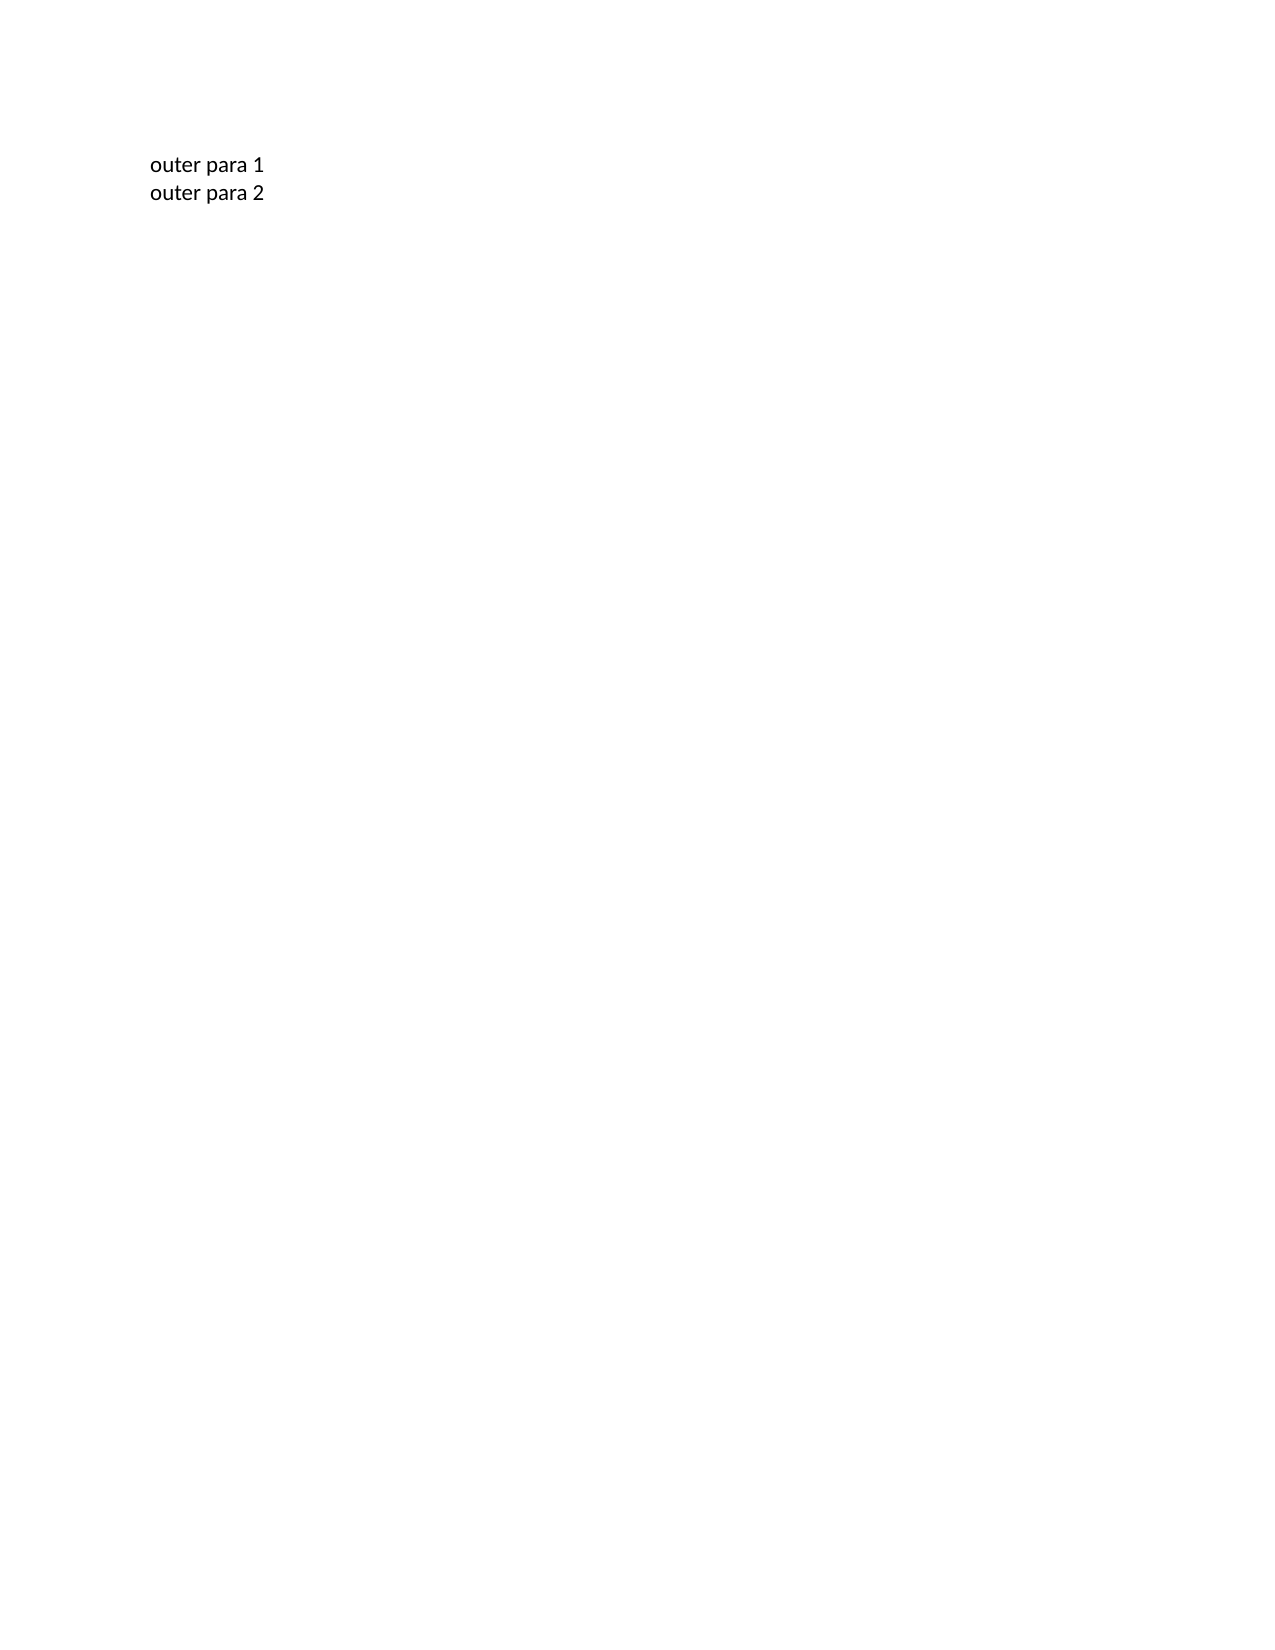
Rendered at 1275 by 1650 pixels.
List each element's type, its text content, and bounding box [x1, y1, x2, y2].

text outer para 1 [150, 150, 1125, 184]
text outer para 2 [150, 184, 1125, 218]
